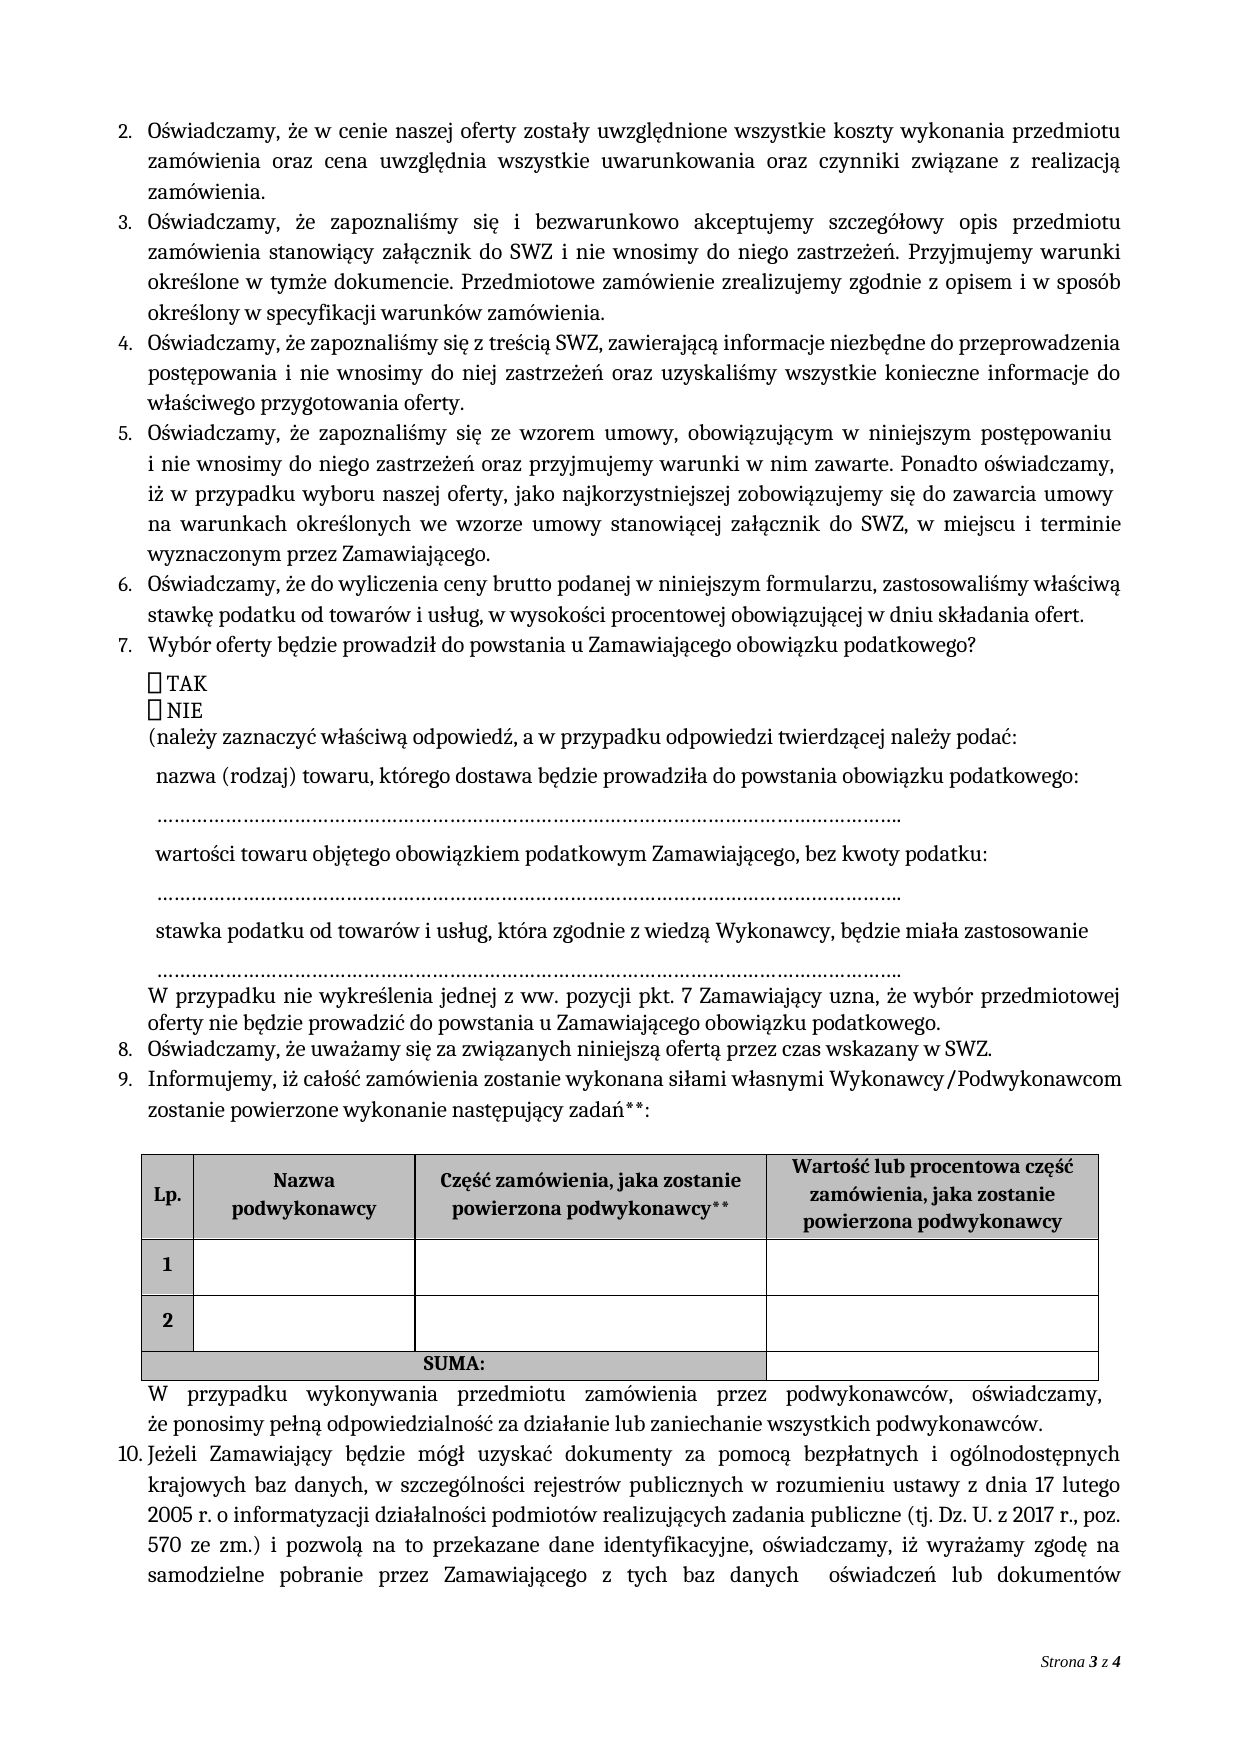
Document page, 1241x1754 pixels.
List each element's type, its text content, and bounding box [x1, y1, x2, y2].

text …………………………………………………………………………………………………………………. [156, 879, 1122, 906]
table_cell [194, 1296, 414, 1351]
list Oświadczamy, że uważamy się za związanych niniejszą ofertą przez czas wskazany w SWZ. [118, 1036, 1122, 1062]
list Informujemy, iż całość zamówienia zostanie wykonana siłami własnymi Wykonawcy/Podwykonawcom zostanie powierzone wykonanie następujący zadań**: [118, 1066, 1122, 1123]
text nazwa (rodzaj) towaru, którego dostawa będzie prowadziła do powstania obowiązku podatkowego: [156, 763, 1122, 789]
list ⎕ TAK [148, 671, 1122, 697]
table_cell [194, 1240, 414, 1294]
table_cell 1 [142, 1240, 193, 1294]
table_header Nazwa podwykonawcy [194, 1155, 414, 1238]
list Oświadczamy, że zapoznaliśmy się z treścią SWZ, zawierającą informacje niezbędne do przeprowadzenia postępowania i nie wnosimy do niej zastrzeżeń oraz uzyskaliśmy wszystkie konieczne informacje do właściwego przygotowania oferty. [118, 329, 1122, 416]
text …………………………………………………………………………………………………………………. [156, 802, 1122, 828]
table_header Wartość lub procentowa część zamówienia, jaka zostanie powierzona podwykonawcy [767, 1155, 1098, 1238]
text …………………………………………………………………………………………………………………. [156, 957, 1122, 983]
table_cell [767, 1352, 1098, 1380]
table_header Lp. [142, 1155, 193, 1238]
list Oświadczamy, że do wyliczenia ceny brutto podanej w niniejszym formularzu, zastosowaliśmy właściwą stawkę podatku od towarów i usług, w wysokości procentowej obowiązującej w dniu składania ofert. [118, 571, 1122, 628]
text (należy zaznaczyć właściwą odpowiedź, a w przypadku odpowiedzi twierdzącej należy podać: [118, 724, 1122, 750]
table_cell [416, 1240, 766, 1294]
table_cell SUMA: [142, 1352, 766, 1380]
table_header Część zamówienia, jaka zostanie powierzona podwykonawcy** [416, 1155, 766, 1238]
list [118, 1441, 1122, 1588]
list Wybór oferty będzie prowadził do powstania u Zamawiającego obowiązku podatkowego? [118, 632, 1122, 658]
list Oświadczamy, że zapoznaliśmy się ze wzorem umowy, obowiązującym w niniejszym postępowaniu i nie wnosimy do niego zastrzeżeń oraz przyjmujemy warunki w nim zawarte. Ponadto oświadczamy, iż w przypadku wyboru naszej oferty, jako najkorzystniejszej zobowiązujemy się do zawarcia umowy na warunkach określonych we wzorze umowy stanowiącej załącznik do SWZ, w miejscu i terminie wyznaczonym przez Zamawiającego. [118, 420, 1122, 567]
text stawka podatku od towarów i usług, która zgodnie z wiedzą Wykonawcy, będzie miała zastosowanie [156, 918, 1122, 944]
text W przypadku wykonywania przedmiotu zamówienia przez podwykonawców, oświadczamy, że ponosimy pełną odpowiedzialność za działanie lub zaniechanie wszystkich podwykonawców. [148, 1381, 1122, 1437]
list Oświadczamy, że zapoznaliśmy się i bezwarunkowo akceptujemy szczegółowy opis przedmiotu zamówienia stanowiący załącznik do SWZ i nie wnosimy do niego zastrzeżeń. Przyjmujemy warunki określone w tymże dokumencie. Przedmiotowe zamówienie zrealizujemy zgodnie z opisem i w sposób określony w specyfikacji warunków zamówienia. [118, 209, 1122, 326]
table_cell [767, 1296, 1098, 1351]
table_cell 2 [142, 1296, 193, 1351]
list Oświadczamy, że w cenie naszej oferty zostały uwzględnione wszystkie koszty wykonania przedmiotu zamówienia oraz cena uwzględnia wszystkie uwarunkowania oraz czynniki związane z realizacją zamówienia. [118, 118, 1122, 205]
table_cell [767, 1240, 1098, 1294]
table_cell [416, 1296, 766, 1351]
text W przypadku nie wykreślenia jednej z ww. pozycji pkt. 7 Zamawiający uzna, że wybór przedmiotowej oferty nie będzie prowadzić do powstania u Zamawiającego obowiązku podatkowego. [148, 983, 1122, 1036]
text wartości towaru objętego obowiązkiem podatkowym Zamawiającego, bez kwoty podatku: [156, 840, 1122, 867]
list ⎕ NIE [148, 697, 1122, 724]
